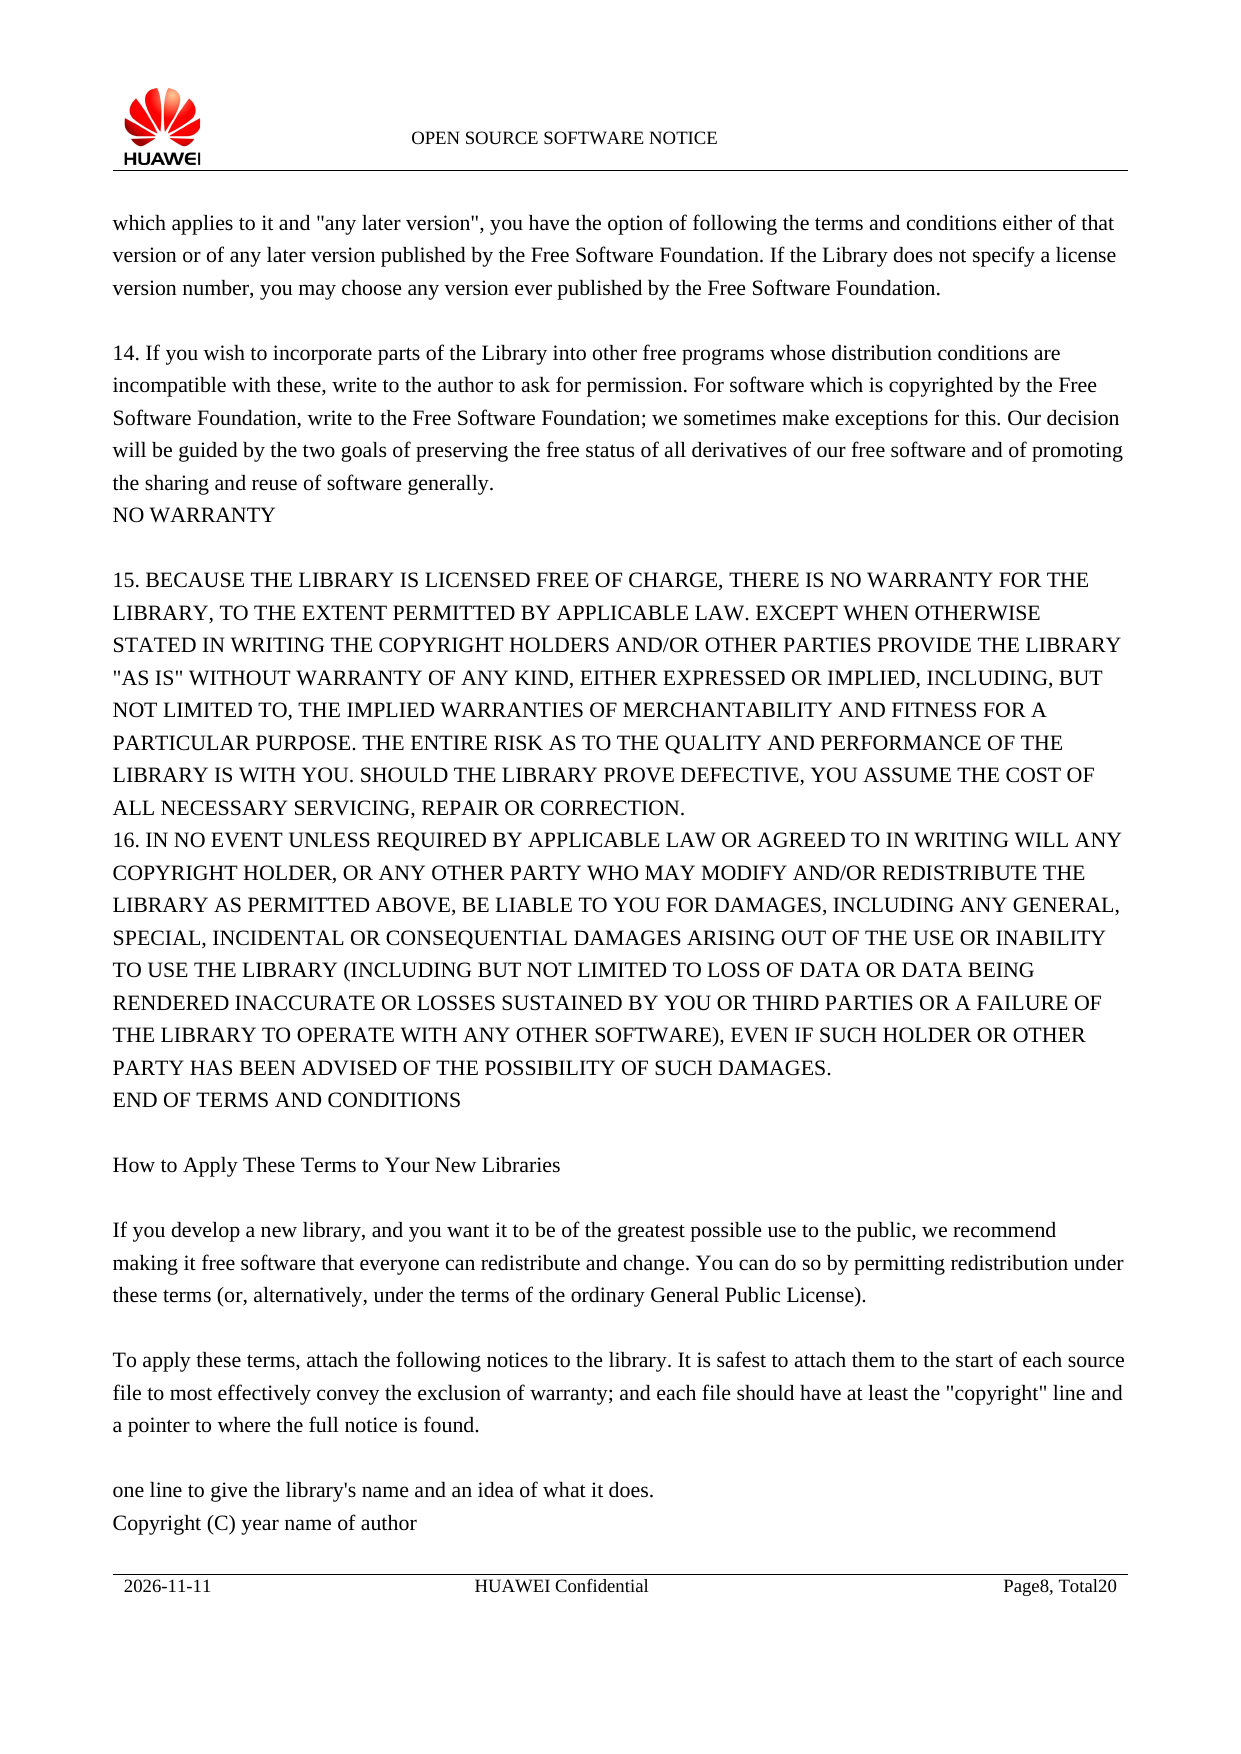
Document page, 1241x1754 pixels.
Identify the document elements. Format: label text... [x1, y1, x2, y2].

text 14. If you wish to incorporate parts of the Library into other free programs whose distribution conditions are incompatible with these, write to the author to ask for permission. For software which is copyrighted by the Free Software Foundation, write to the Free Software Foundation; we sometimes make exceptions for this. Our decision will be guided by the two goals of preserving the free status of all derivatives of our free software and of promoting the sharing and reuse of software generally. [112, 336, 1128, 499]
text How to Apply These Terms to Your New Libraries [112, 1149, 1128, 1181]
text one line to give the library's name and an idea of what it does. [112, 1474, 1128, 1506]
text If you develop a new library, and you want it to be of the greatest possible use to the public, we recommend making it free software that everyone can redistribute and change. You can do so by permitting redistribution under these terms (or, alternatively, under the terms of the ordinary General Public License). [112, 1214, 1128, 1311]
text Copyright (C) year name of author [112, 1506, 1128, 1539]
text END OF TERMS AND CONDITIONS [112, 1084, 1128, 1116]
text 15. BECAUSE THE LIBRARY IS LICENSED FREE OF CHARGE, THERE IS NO WARRANTY FOR THE LIBRARY, TO THE EXTENT PERMITTED BY APPLICABLE LAW. EXCEPT WHEN OTHERWISE STATED IN WRITING THE COPYRIGHT HOLDERS AND/OR OTHER PARTIES PROVIDE THE LIBRARY "AS IS" WITHOUT WARRANTY OF ANY KIND, EITHER EXPRESSED OR IMPLIED, INCLUDING, BUT NOT LIMITED TO, THE IMPLIED WARRANTIES OF MERCHANTABILITY AND FITNESS FOR A PARTICULAR PURPOSE. THE ENTIRE RISK AS TO THE QUALITY AND PERFORMANCE OF THE LIBRARY IS WITH YOU. SHOULD THE LIBRARY PROVE DEFECTIVE, YOU ASSUME THE COST OF ALL NECESSARY SERVICING, REPAIR OR CORRECTION. [112, 564, 1128, 824]
text To apply these terms, attach the following notices to the library. It is safest to attach them to the start of each source file to most effectively convey the exclusion of warranty; and each file should have at least the "copyright" line and a pointer to where the full notice is found. [112, 1344, 1128, 1441]
picture [124, 88, 201, 165]
text NO WARRANTY [112, 499, 1128, 531]
text 16. IN NO EVENT UNLESS REQUIRED BY APPLICABLE LAW OR AGREED TO IN WRITING WILL ANY COPYRIGHT HOLDER, OR ANY OTHER PARTY WHO MAY MODIFY AND/OR REDISTRIBUTE THE LIBRARY AS PERMITTED ABOVE, BE LIABLE TO YOU FOR DAMAGES, INCLUDING ANY GENERAL, SPECIAL, INCIDENTAL OR CONSEQUENTIAL DAMAGES ARISING OUT OF THE USE OR INABILITY TO USE THE LIBRARY (INCLUDING BUT NOT LIMITED TO LOSS OF DATA OR DATA BEING RENDERED INACCURATE OR LOSSES SUSTAINED BY YOU OR THIRD PARTIES OR A FAILURE OF THE LIBRARY TO OPERATE WITH ANY OTHER SOFTWARE), EVEN IF SUCH HOLDER OR OTHER PARTY HAS BEEN ADVISED OF THE POSSIBILITY OF SUCH DAMAGES. [112, 824, 1128, 1084]
